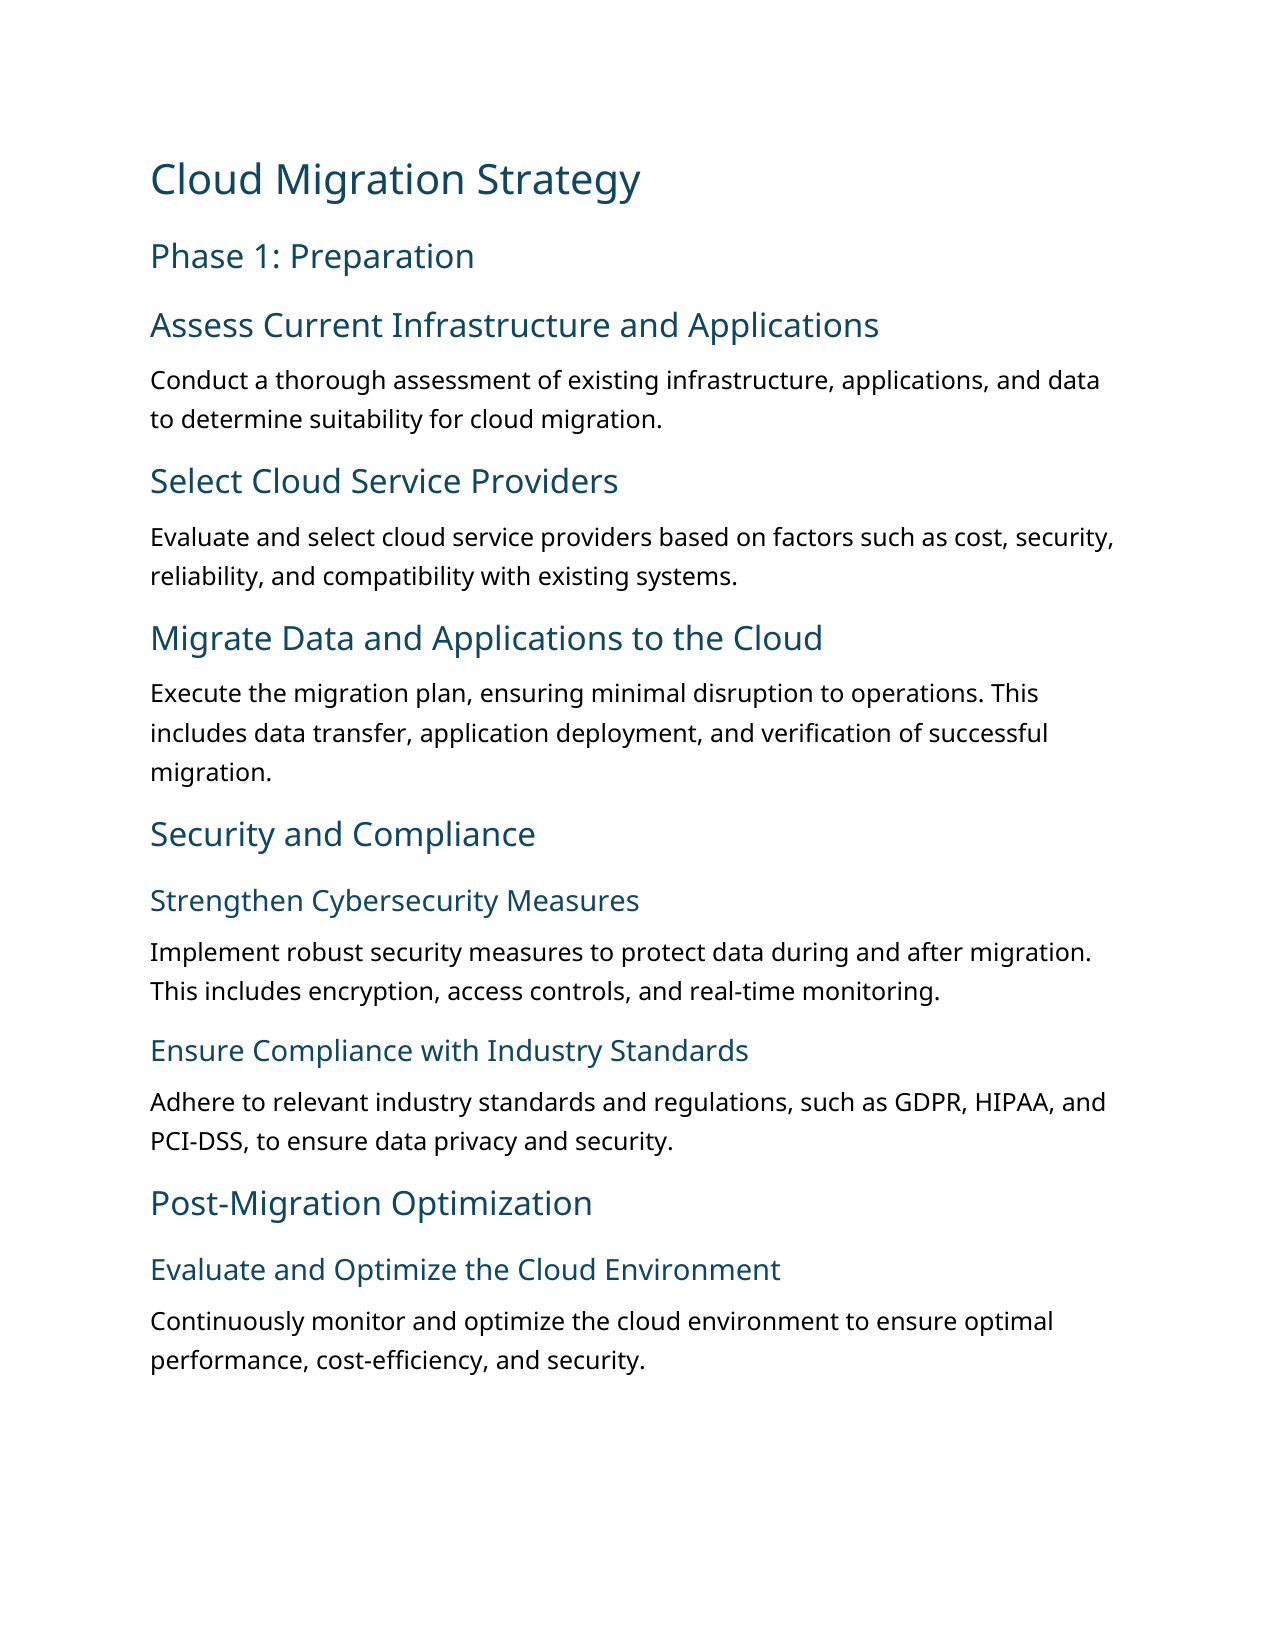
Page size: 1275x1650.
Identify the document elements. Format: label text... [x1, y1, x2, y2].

text Conduct a thorough assessment of existing infrastructure, applications, and data to determine suitability for cloud migration. [150, 363, 1125, 436]
subtitle Phase 1: Preparation [150, 232, 1125, 278]
text Evaluate and select cloud service providers based on factors such as cost, security, reliability, and compatibility with existing systems. [150, 519, 1125, 593]
text Execute the migration plan, ensuring minimal disruption to operations. This includes data transfer, application deployment, and verification of successful migration. [150, 676, 1125, 789]
subtitle Select Cloud Service Providers [150, 458, 1125, 504]
subtitle Post-Migration Optimization [150, 1180, 1125, 1225]
subtitle Migrate Data and Applications to the Cloud [150, 615, 1125, 660]
subtitle Ensure Compliance with Industry Standards [150, 1030, 1125, 1070]
subtitle Cloud Migration Strategy [150, 150, 1125, 207]
text Implement robust security measures to protect data during and after migration. This includes encryption, access controls, and real-time monitoring. [150, 934, 1125, 1008]
subtitle Assess Current Infrastructure and Applications [150, 302, 1125, 347]
text Adhere to relevant industry standards and regulations, such as GDPR, HIPAA, and PCI-DSS, to ensure data privacy and security. [150, 1084, 1125, 1158]
subtitle Security and Compliance [150, 811, 1125, 856]
subtitle Evaluate and Optimize the Cloud Environment [150, 1249, 1125, 1289]
text Continuously monitor and optimize the cloud environment to ensure optimal performance, cost-efficiency, and security. [150, 1303, 1125, 1377]
subtitle Strengthen Cybersecurity Measures [150, 880, 1125, 920]
